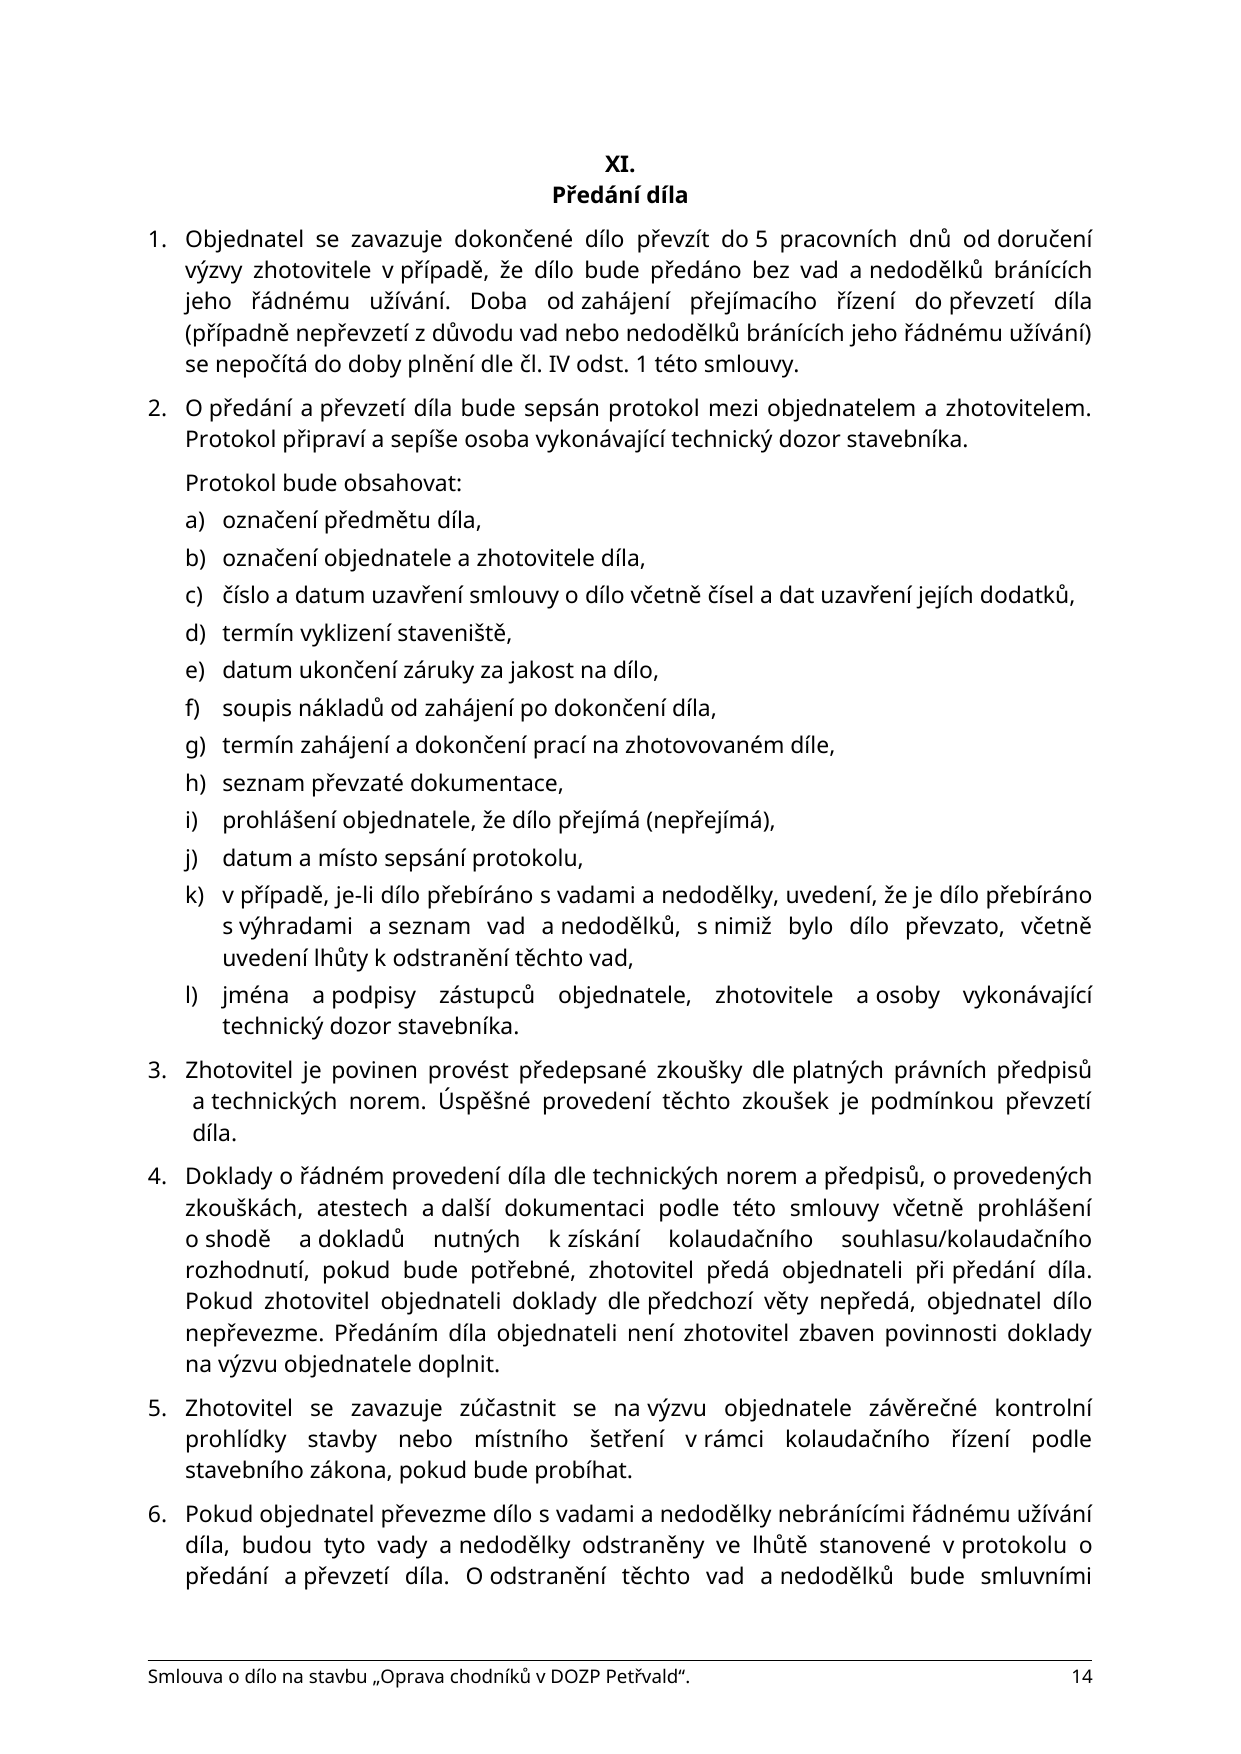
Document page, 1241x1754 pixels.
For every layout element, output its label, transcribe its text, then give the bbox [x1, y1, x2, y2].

text XI. Předání díla [148, 148, 1092, 210]
list označení předmětu díla, [185, 504, 1092, 535]
list datum ukončení záruky za jakost na dílo, [185, 654, 1092, 685]
list v případě, je-li dílo přebíráno s vadami a nedodělky, uvedení, že je dílo přebíráno s výhradami a seznam vad a nedodělků, s nimiž bylo dílo převzato, včetně uvedení lhůty k odstranění těchto vad, [185, 879, 1092, 973]
list Zhotovitel se zavazuje zúčastnit se na výzvu objednatele závěrečné kontrolní prohlídky stavby nebo místního šetření v rámci kolaudačního řízení podle stavebního zákona, pokud bude probíhat. [148, 1391, 1092, 1485]
list Doklady o řádném provedení díla dle technických norem a předpisů, o provedených zkouškách, atestech a další dokumentaci podle této smlouvy včetně prohlášení o shodě a dokladů nutných k získání kolaudačního souhlasu/kolaudačního rozhodnutí, pokud bude potřebné, zhotovitel předá objednateli při předání díla. Pokud zhotovitel objednateli doklady dle předchozí věty nepředá, objednatel dílo nepřevezme. Předáním díla objednateli není zhotovitel zbaven povinnosti doklady na výzvu objednatele doplnit. [148, 1160, 1092, 1379]
list soupis nákladů od zahájení po dokončení díla, [185, 691, 1092, 723]
list O předání a převzetí díla bude sepsán protokol mezi objednatelem a zhotovitelem. Protokol připraví a sepíše osoba vykonávající technický dozor stavebníka. [148, 391, 1092, 454]
list označení objednatele a zhotovitele díla, [185, 541, 1092, 573]
list termín vyklizení staveniště, [185, 616, 1092, 648]
text Protokol bude obsahovat: [185, 466, 1092, 498]
list datum a místo sepsání protokolu, [185, 841, 1092, 873]
list prohlášení objednatele, že dílo přejímá (nepřejímá), [185, 804, 1092, 835]
list Zhotovitel je povinen provést předepsané zkoušky dle platných právních předpisů a technických norem. Úspěšné provedení těchto zkoušek je podmínkou převzetí díla. [148, 1054, 1092, 1148]
list seznam převzaté dokumentace, [185, 766, 1092, 798]
list Objednatel se zavazuje dokončené dílo převzít do 5 pracovních dnů od doručení výzvy zhotovitele v případě, že dílo bude předáno bez vad a nedodělků bránících jeho řádnému užívání. Doba od zahájení přejímacího řízení do převzetí díla (případně nepřevzetí z důvodu vad nebo nedodělků bránících jeho řádnému užívání) se nepočítá do doby plnění dle čl. IV odst. 1 této smlouvy. [148, 223, 1092, 379]
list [148, 1498, 1092, 1591]
list číslo a datum uzavření smlouvy o dílo včetně čísel a dat uzavření jejích dodatků, [185, 579, 1092, 610]
list termín zahájení a dokončení prací na zhotovovaném díle, [185, 729, 1092, 760]
list jména a podpisy zástupců objednatele, zhotovitele a osoby vykonávající technický dozor stavebníka. [185, 979, 1092, 1041]
